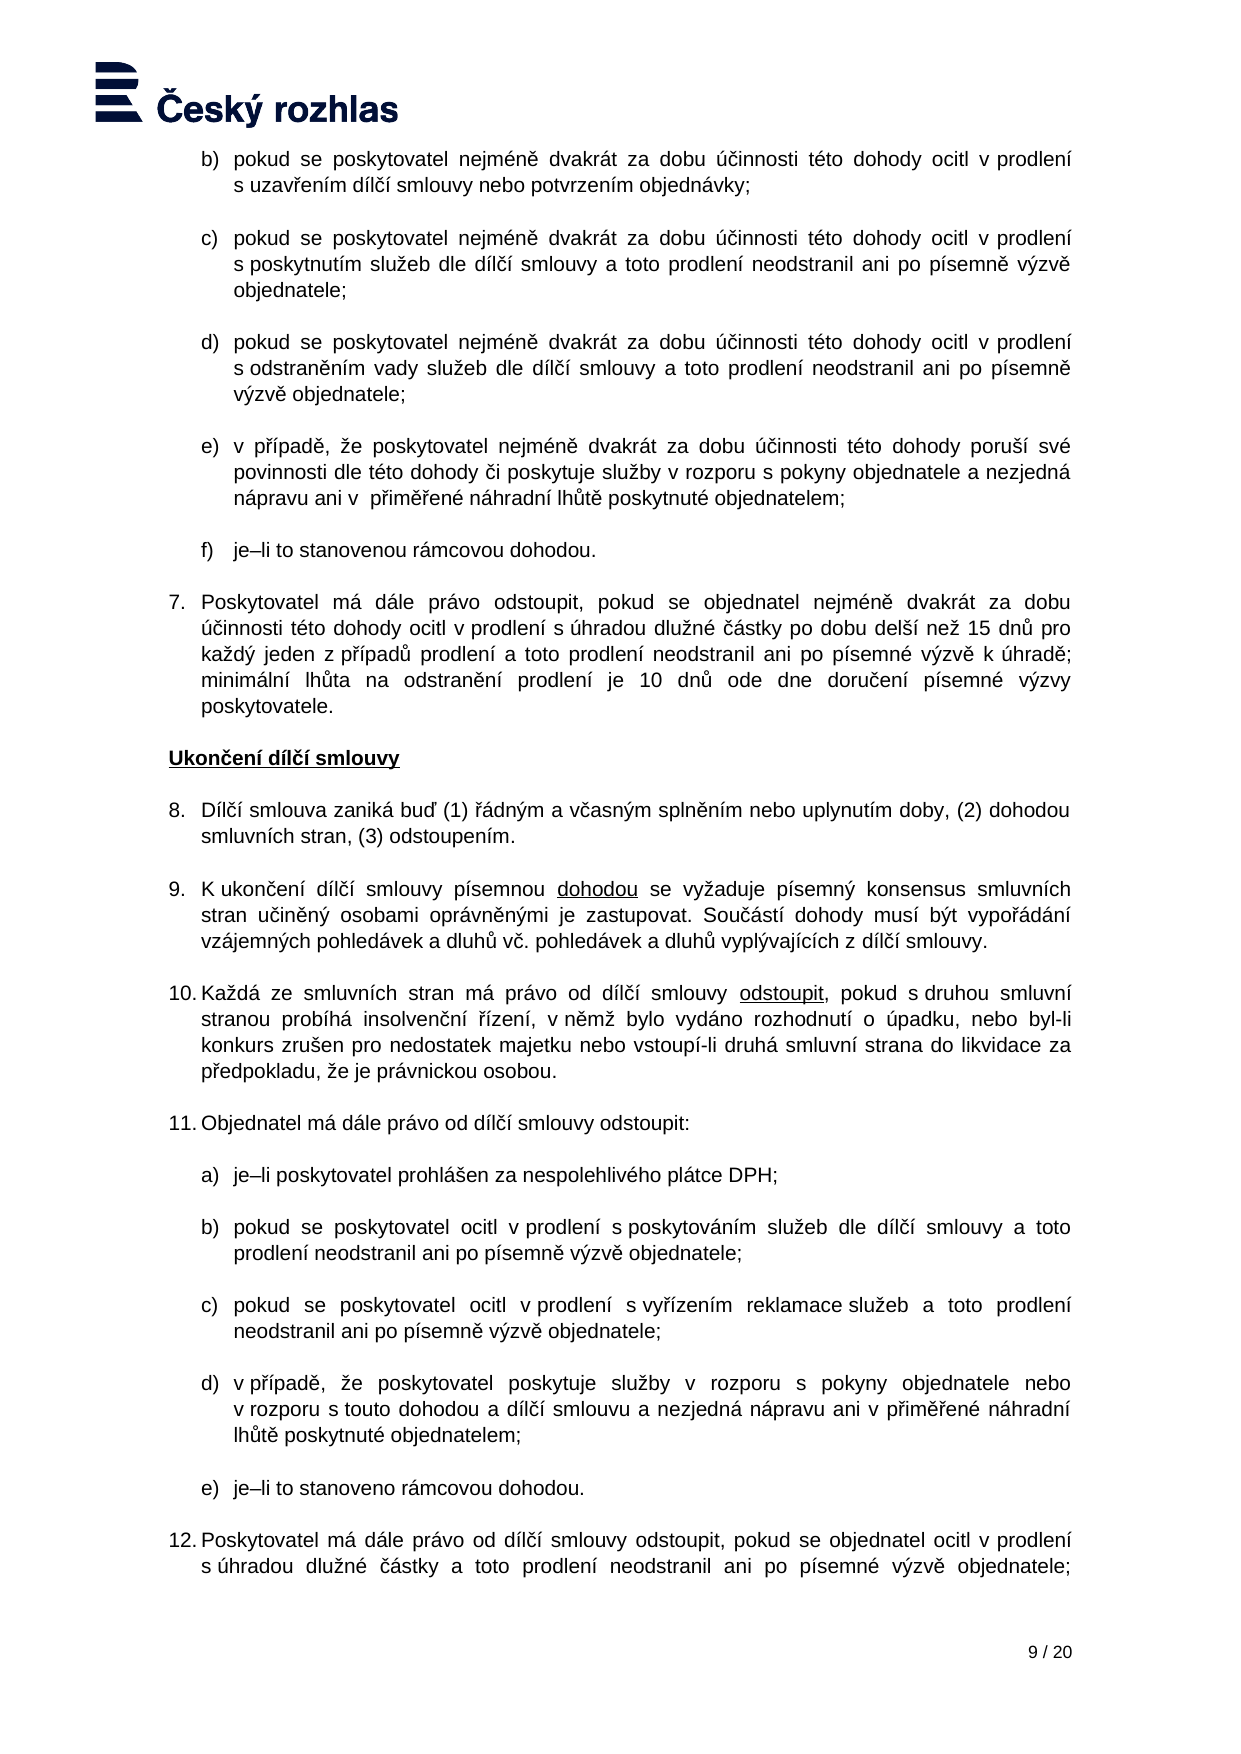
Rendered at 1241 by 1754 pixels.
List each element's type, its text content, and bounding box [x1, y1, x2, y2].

list pokud se poskytovatel nejméně dvakrát za dobu účinnosti této dohody ocitl v prodlení s poskytnutím služeb dle dílčí smlouvy a toto prodlení neodstranil ani po písemně výzvě objednatele; [201, 224, 1072, 302]
list je–li to stanoveno rámcovou dohodou. [201, 1474, 1072, 1500]
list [168, 1526, 1072, 1578]
list K ukončení dílčí smlouvy písemnou dohodou se vyžaduje písemný konsensus smluvních stran učiněný osobami oprávněnými je zastupovat. Součástí dohody musí být vypořádání vzájemných pohledávek a dluhů vč. pohledávek a dluhů vyplývajících z dílčí smlouvy. [168, 875, 1072, 953]
list pokud se poskytovatel ocitl v prodlení s poskytováním služeb dle dílčí smlouvy a toto prodlení neodstranil ani po písemně výzvě objednatele; [201, 1214, 1072, 1266]
list v případě, že poskytovatel poskytuje služby v rozporu s pokyny objednatele nebo v rozporu s touto dohodou a dílčí smlouvu a nezjedná nápravu ani v přiměřené náhradní lhůtě poskytnuté objednatelem; [201, 1370, 1072, 1448]
list Dílčí smlouva zaniká buď (1) řádným a včasným splněním nebo uplynutím doby, (2) dohodou smluvních stran, (3) odstoupením. [168, 797, 1072, 849]
list je–li poskytovatel prohlášen za nespolehlivého plátce DPH; [201, 1162, 1072, 1188]
list Každá ze smluvních stran má právo od dílčí smlouvy odstoupit, pokud s druhou smluvní stranou probíhá insolvenční řízení, v němž bylo vydáno rozhodnutí o úpadku, nebo byl-li konkurs zrušen pro nedostatek majetku nebo vstoupí-li druhá smluvní strana do likvidace za předpokladu, že je právnickou osobou. [168, 979, 1072, 1083]
list pokud se poskytovatel ocitl v prodlení s vyřízením reklamace služeb a toto prodlení neodstranil ani po písemně výzvě objednatele; [201, 1292, 1072, 1344]
picture [95, 62, 398, 128]
list pokud se poskytovatel nejméně dvakrát za dobu účinnosti této dohody ocitl v prodlení s odstraněním vady služeb dle dílčí smlouvy a toto prodlení neodstranil ani po písemně výzvě objednatele; [201, 328, 1072, 406]
list Objednatel má dále právo od dílčí smlouvy odstoupit: [168, 1109, 1072, 1136]
list Poskytovatel má dále právo odstoupit, pokud se objednatel nejméně dvakrát za dobu účinnosti této dohody ocitl v prodlení s úhradou dlužné částky po dobu delší než 15 dnů pro každý jeden z případů prodlení a toto prodlení neodstranil ani po písemné výzvě k úhradě; minimální lhůta na odstranění prodlení je 10 dnů ode dne doručení písemné výzvy poskytovatele. [168, 589, 1072, 719]
list je–li to stanovenou rámcovou dohodou. [201, 537, 1072, 563]
list v případě, že poskytovatel nejméně dvakrát za dobu účinnosti této dohody poruší své povinnosti dle této dohody či poskytuje služby v rozporu s pokyny objednatele a nezjedná nápravu ani v přiměřené náhradní lhůtě poskytnuté objednatelem; [201, 432, 1072, 511]
list pokud se poskytovatel nejméně dvakrát za dobu účinnosti této dohody ocitl v prodlení s uzavřením dílčí smlouvy nebo potvrzením objednávky; [201, 146, 1072, 198]
list Ukončení dílčí smlouvy [168, 745, 1072, 771]
